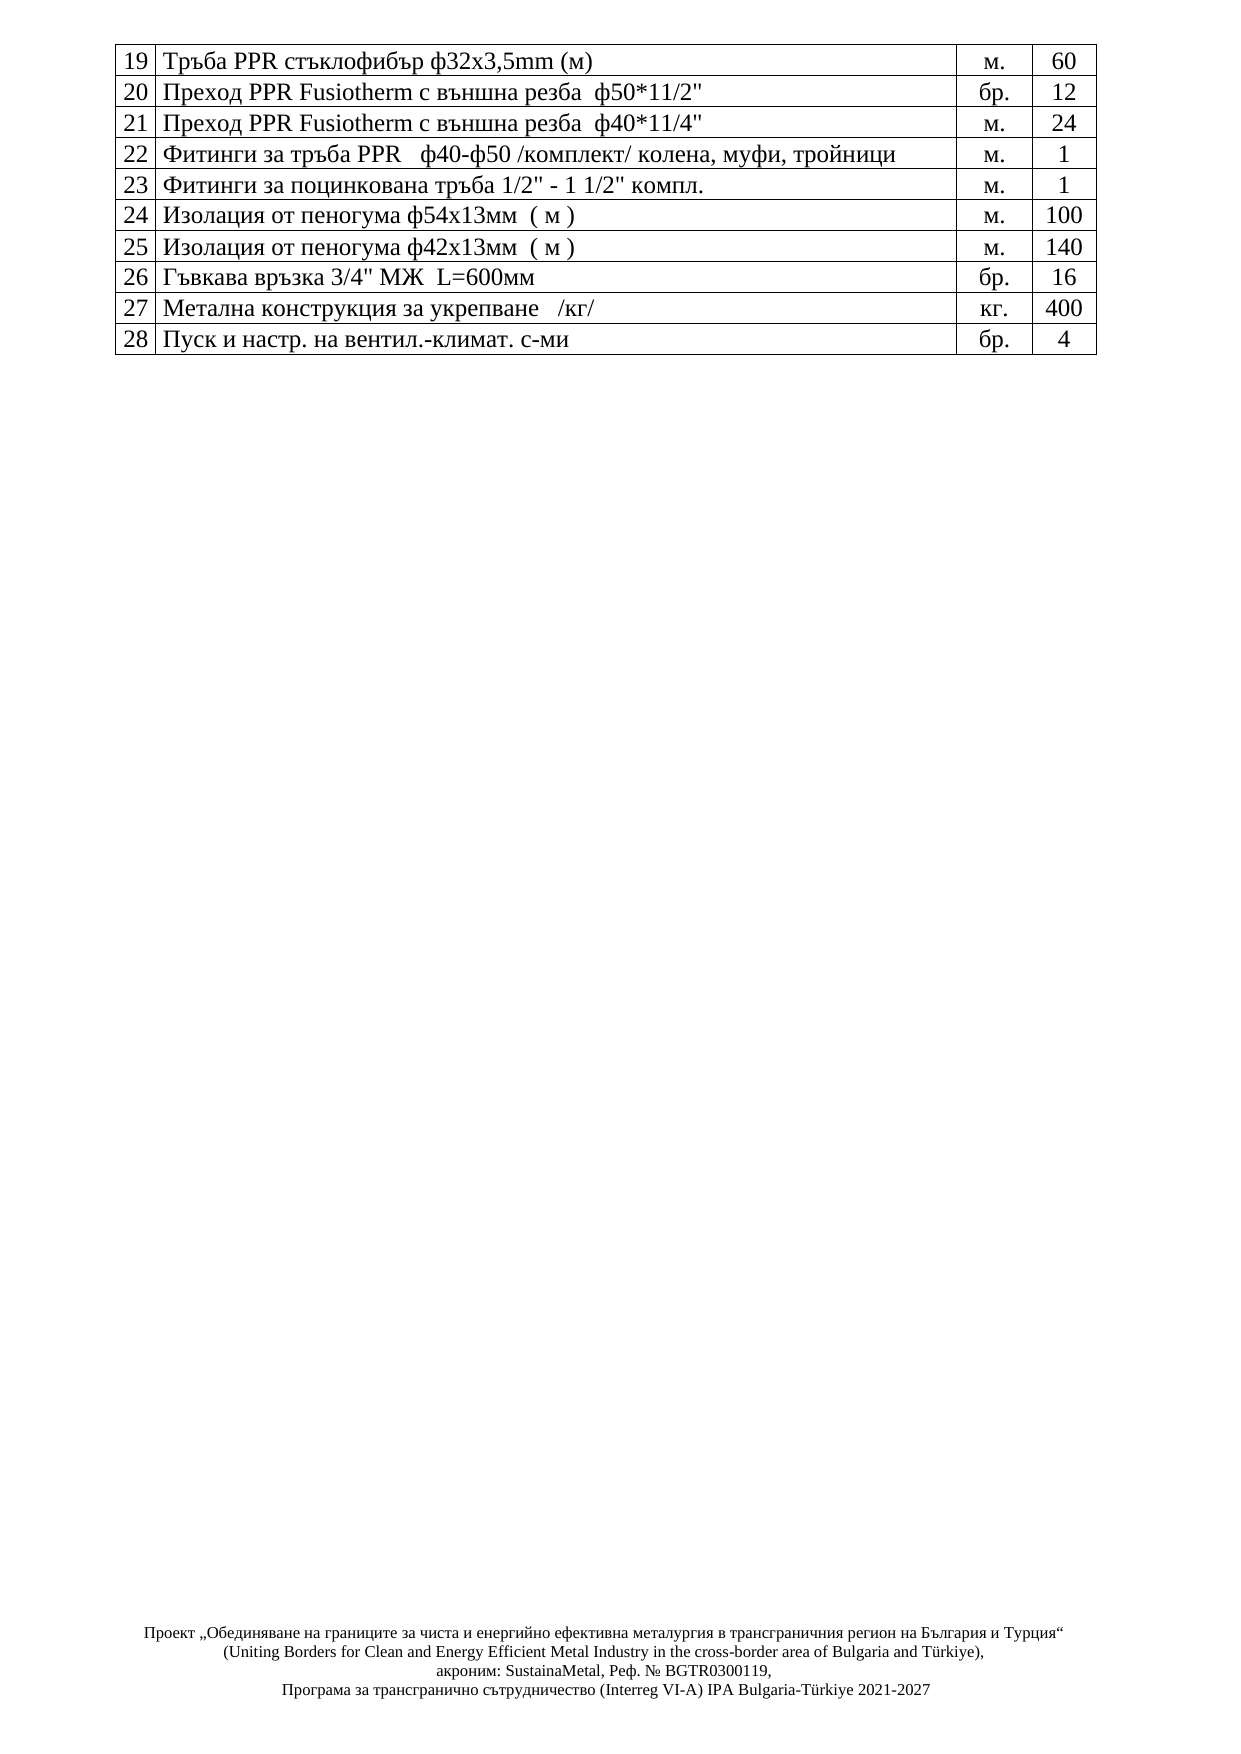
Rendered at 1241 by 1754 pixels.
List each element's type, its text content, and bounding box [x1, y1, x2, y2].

table_cell Пуск и настр. на вентил.-климат. с-ми [156, 324, 956, 354]
table_cell 16 [1033, 262, 1096, 292]
table_cell 26 [116, 262, 155, 292]
table_cell 20 [116, 76, 155, 106]
table_cell м. [957, 200, 1032, 230]
table_cell 27 [116, 293, 155, 323]
table_cell м. [957, 138, 1032, 168]
table_cell Преход PPR Fusiotherm с външна резба ф40*11/4" [156, 107, 956, 137]
table_cell бр. [957, 324, 1032, 354]
table_cell Метална конструкция за укрепване /кг/ [156, 293, 956, 323]
table_cell 400 [1033, 293, 1096, 323]
table_cell м. [957, 45, 1032, 75]
table_cell Фитинги за поцинкована тръба 1/2" - 1 1/2" компл. [156, 169, 956, 199]
table_cell 12 [1033, 76, 1096, 106]
table_cell 4 [1033, 324, 1096, 354]
table_cell м. [957, 169, 1032, 199]
table_cell 24 [1033, 107, 1096, 137]
table_cell бр. [957, 262, 1032, 292]
table_cell м. [957, 107, 1032, 137]
table_cell м. [957, 231, 1032, 261]
table_cell 140 [1033, 231, 1096, 261]
table_cell 28 [116, 324, 155, 354]
table_cell Гъвкава връзка 3/4" МЖ L=600мм [156, 262, 956, 292]
table_cell Фитинги за тръба РРR ф40-ф50 /комплект/ колена, муфи, тройници [156, 138, 956, 168]
table_cell 24 [116, 200, 155, 230]
table_cell кг. [957, 293, 1032, 323]
table_cell 19 [116, 45, 155, 75]
table_cell Изолация от пеногума ф54х13мм ( м ) [156, 200, 956, 230]
table_cell 21 [116, 107, 155, 137]
table_cell Преход PPR Fusiotherm с външна резба ф50*11/2" [156, 76, 956, 106]
table_cell бр. [957, 76, 1032, 106]
table_cell 25 [116, 231, 155, 261]
table_cell 1 [1033, 138, 1096, 168]
table_cell 1 [1033, 169, 1096, 199]
table_cell 60 [1033, 45, 1096, 75]
table_cell Изолация от пеногума ф42х13мм ( м ) [156, 231, 956, 261]
table_cell 23 [116, 169, 155, 199]
table_cell 100 [1033, 200, 1096, 230]
table_cell 22 [116, 138, 155, 168]
table_cell Тръба PPR стъклофибър ф32х3,5mm (м) [156, 45, 956, 75]
